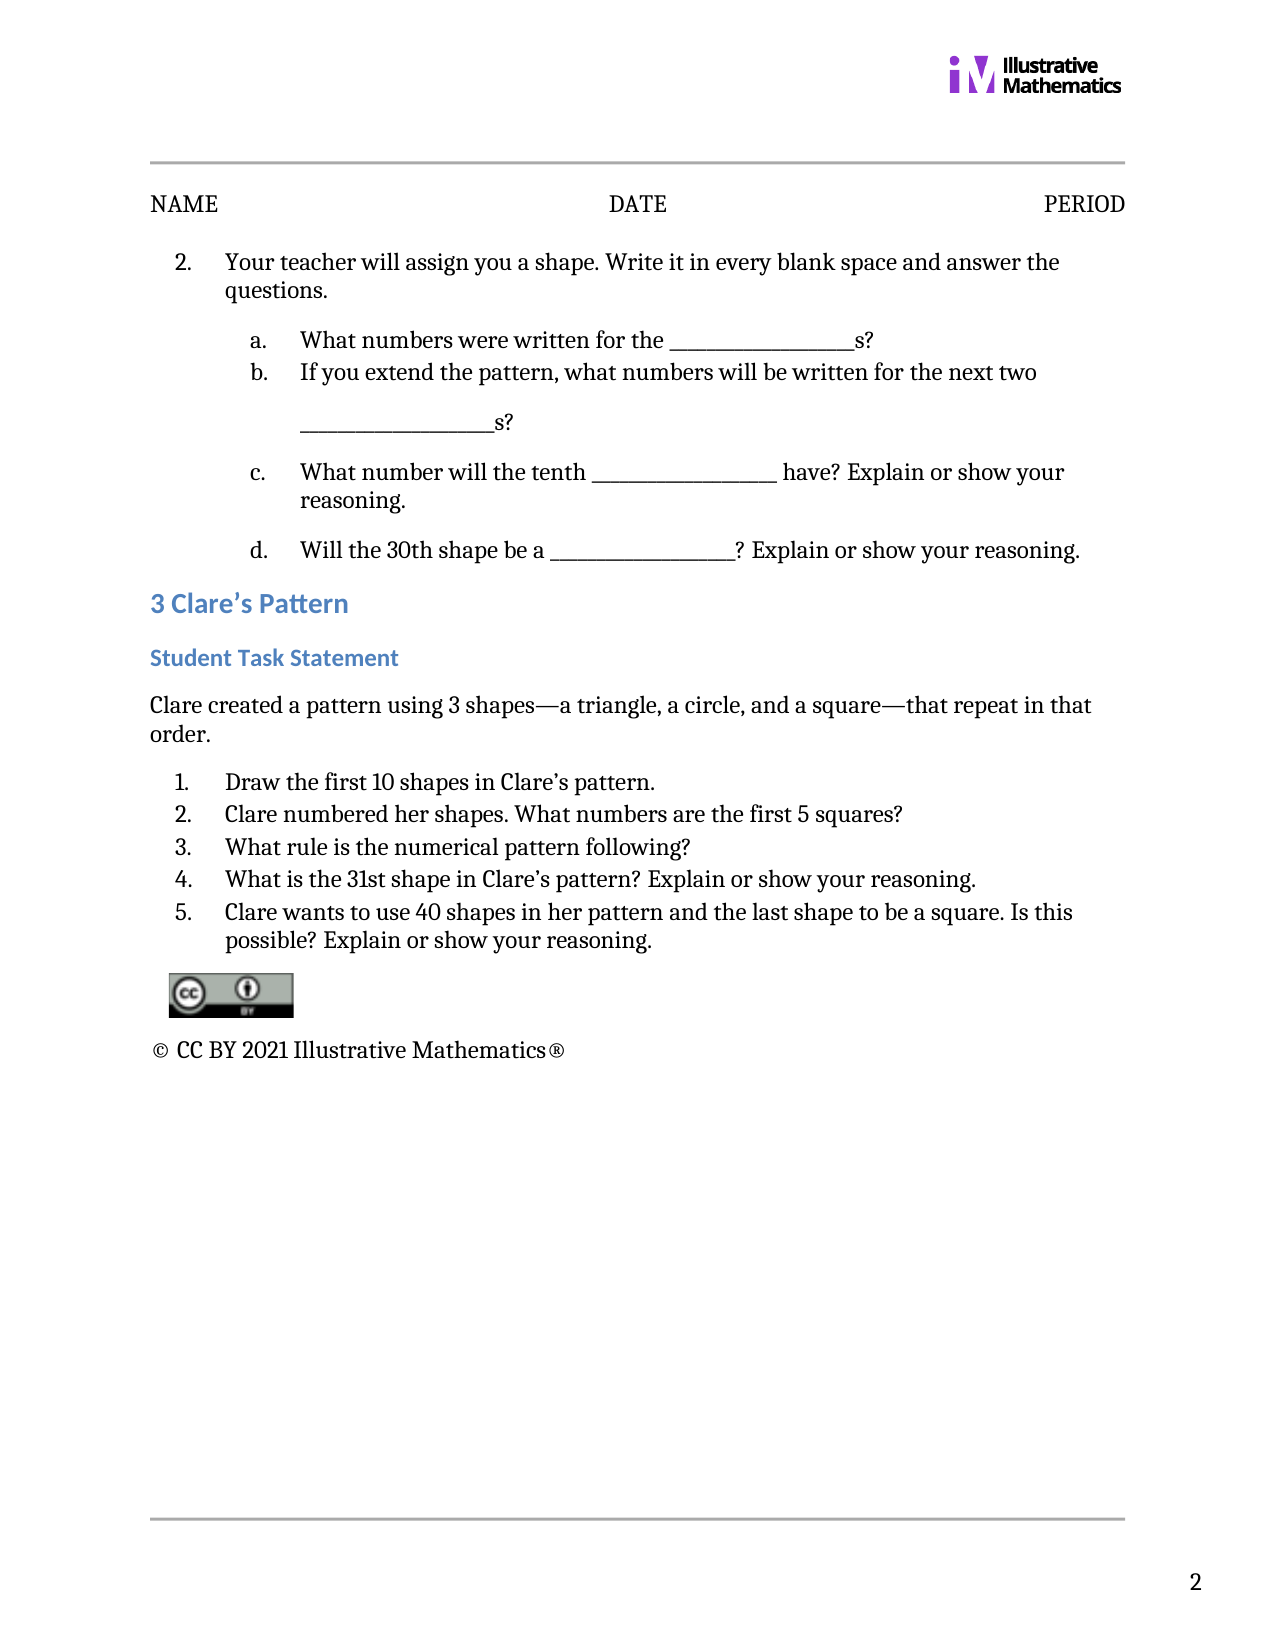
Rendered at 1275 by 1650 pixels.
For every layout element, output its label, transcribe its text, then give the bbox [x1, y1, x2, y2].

list Draw the first 10 shapes in Clare’s pattern. [175, 767, 1125, 796]
list If you extend the pattern, what numbers will be written for the next two [250, 358, 1125, 387]
list Your teacher will assign you a shape. Write it in every blank space and answer the questions. [175, 247, 1125, 305]
subtitle Student Task Statement [150, 642, 1125, 672]
text Clare created a pattern using 3 shapes—a triangle, a circle, and a square—that repeat in that order. [150, 691, 1125, 749]
picture [949, 55, 1121, 93]
list Clare wants to use 40 shapes in her pattern and the last shape to be a square. Is this possible? Explain or show your reasoning. [175, 897, 1125, 955]
list Will the 30th shape be a ____________________? Explain or show your reasoning. [250, 536, 1125, 564]
text © CC BY 2021 Illustrative Mathematics® [150, 1036, 1125, 1065]
list What rule is the numerical pattern following? [175, 832, 1125, 861]
list Clare numbered her shapes. What numbers are the first 5 squares? [175, 800, 1125, 829]
picture [168, 973, 294, 1018]
list What is the 31st shape in Clare’s pattern? Explain or show your reasoning. [175, 865, 1125, 894]
list What numbers were written for the ____________________s? [250, 326, 1125, 354]
subtitle 3 Clare’s Pattern [150, 585, 1125, 621]
list What number will the tenth ____________________ have? Explain or show your reasoning. [250, 457, 1125, 515]
list _____________________s? [250, 408, 1125, 437]
